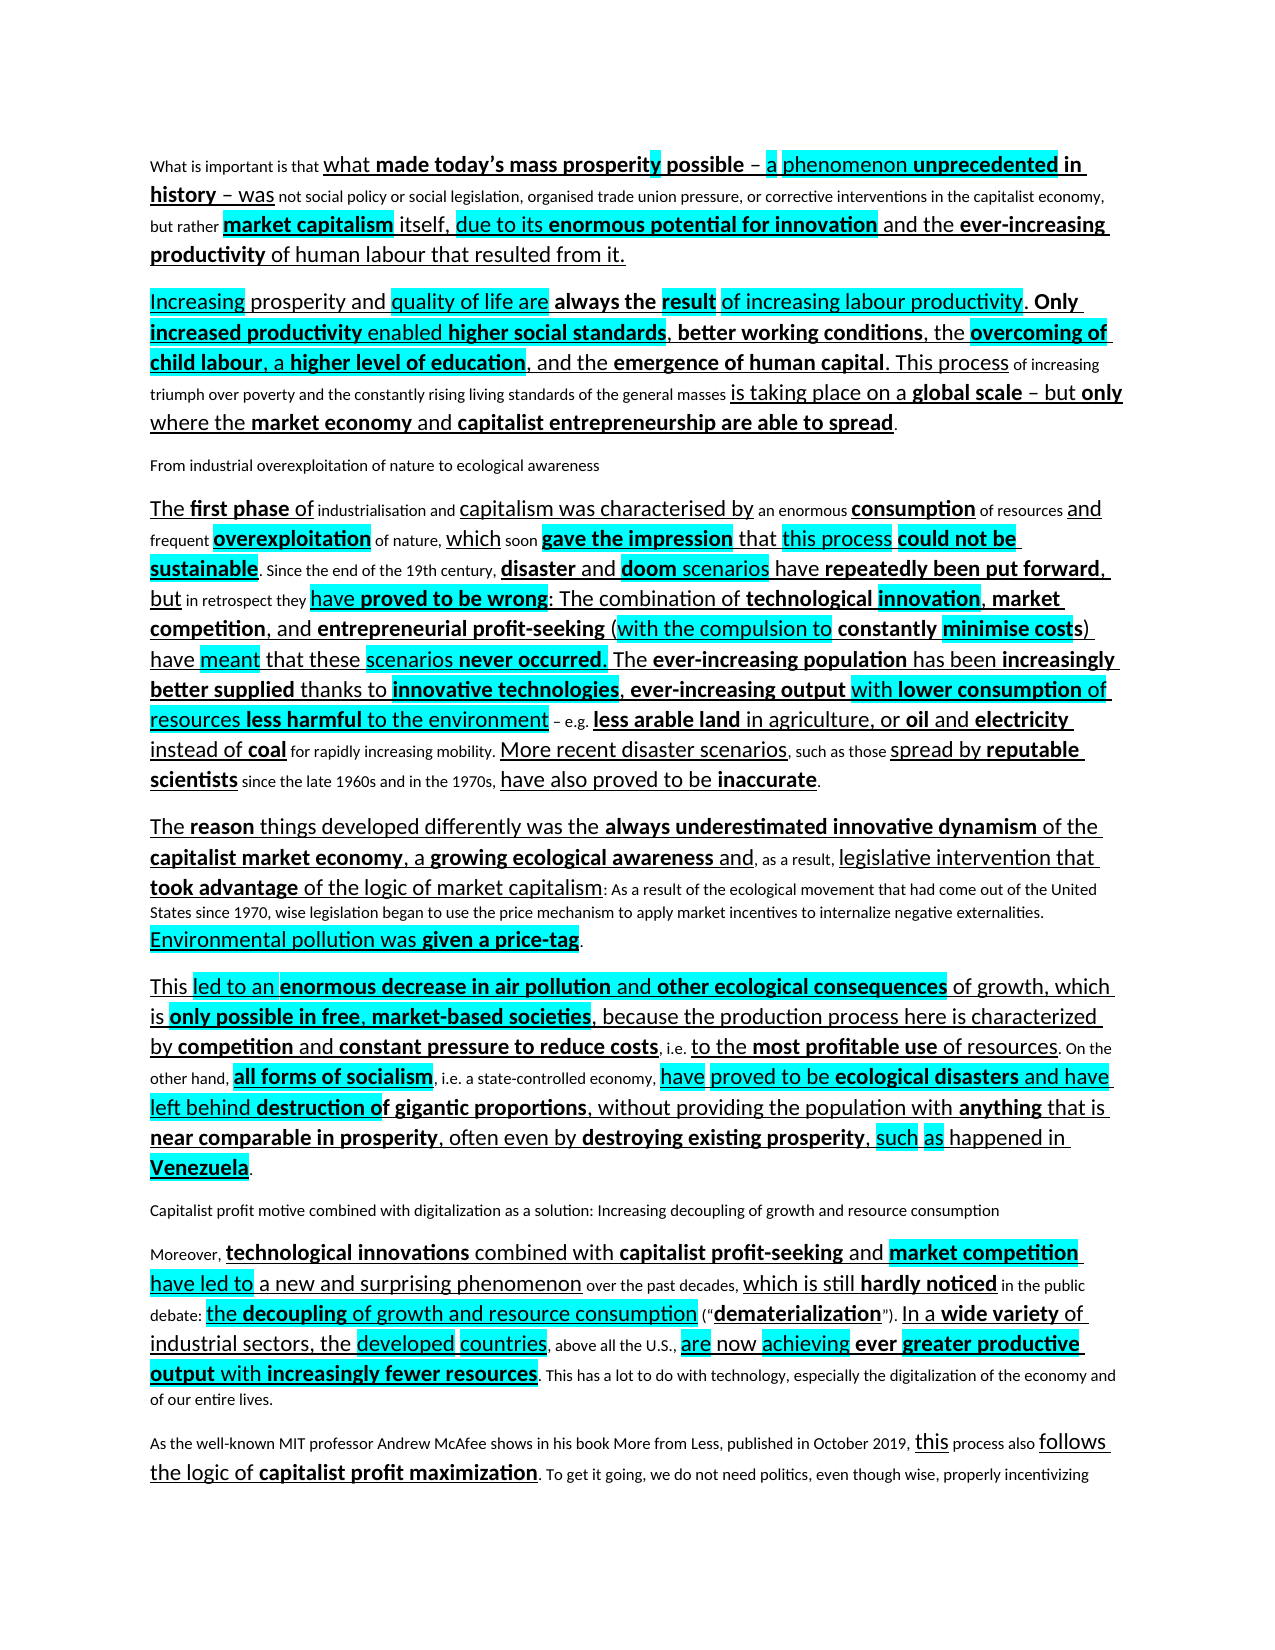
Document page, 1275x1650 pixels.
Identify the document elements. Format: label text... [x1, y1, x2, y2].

text This led to an enormous decrease in air pollution and other ecological consequences of growth, which is only possible in free, market-based societies, because the production process here is characterized by competition and constant pressure to reduce costs, i.e. to the most profitable use of resources. On the other hand, all forms of socialism, i.e. a state-controlled economy, have proved to be ecological disasters and have left behind destruction of gigantic proportions, without providing the population with anything that is near comparable in prosperity, often even by destroying existing prosperity, such as happened in Venezuela. [150, 972, 1125, 1181]
text Capitalist profit motive combined with digitalization as a solution: Increasing decoupling of growth and resource consumption [150, 1200, 1125, 1220]
text What is important is that what made today’s mass prosperity possible – a phenomenon unprecedented in history – was not social policy or social legislation, organised trade union pressure, or corrective interventions in the capitalist economy, but rather market capitalism itself, due to its enormous potential for innovation and the ever-increasing productivity of human labour that resulted from it. [150, 150, 1125, 269]
text The reason things developed differently was the always underestimated innovative dynamism of the capitalist market economy, a growing ecological awareness and, as a result, legislative intervention that took advantage of the logic of market capitalism: As a result of the ecological movement that had come out of the United States since 1970, wise legislation began to use the price mechanism to apply market incentives to internalize negative externalities. Environmental pollution was given a price-tag. [150, 812, 1125, 953]
text Moreover, technological innovations combined with capitalist profit-seeking and market competition have led to a new and surprising phenomenon over the past decades, which is still hardly noticed in the public debate: the decoupling of growth and resource consumption (“dematerialization”). In a wide variety of industrial sectors, the developed countries, above all the U.S., are now achieving ever greater productive output with increasingly fewer resources. This has a lot to do with technology, especially the digitalization of the economy and of our entire lives. [150, 1238, 1125, 1409]
text Increasing prosperity and quality of life are always the result of increasing labour productivity. Only increased productivity enabled higher social standards, better working conditions, the overcoming of child labour, a higher level of education, and the emergence of human capital. This process of increasing triumph over poverty and the constantly rising living standards of the general masses is taking place on a global scale – but only where the market economy and capitalist entrepreneurship are able to spread. [150, 287, 1125, 436]
text From industrial overexploitation of nature to ecological awareness [150, 455, 1125, 476]
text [150, 1427, 1125, 1486]
text The first phase of industrialisation and capitalism was characterised by an enormous consumption of resources and frequent overexploitation of nature, which soon gave the impression that this process could not be sustainable. Since the end of the 19th century, disaster and doom scenarios have repeatedly been put forward, but in retrospect they have proved to be wrong: The combination of technological innovation, market competition, and entrepreneurial profit-seeking (with the compulsion to constantly minimise costs) have meant that these scenarios never occurred. The ever-increasing population has been increasingly better supplied thanks to innovative technologies, ever-increasing output with lower consumption of resources less harmful to the environment – e.g. less arable land in agriculture, or oil and electricity instead of coal for rapidly increasing mobility. More recent disaster scenarios, such as those spread by reputable scientists since the late 1960s and in the 1970s, have also proved to be inaccurate. [150, 494, 1125, 794]
